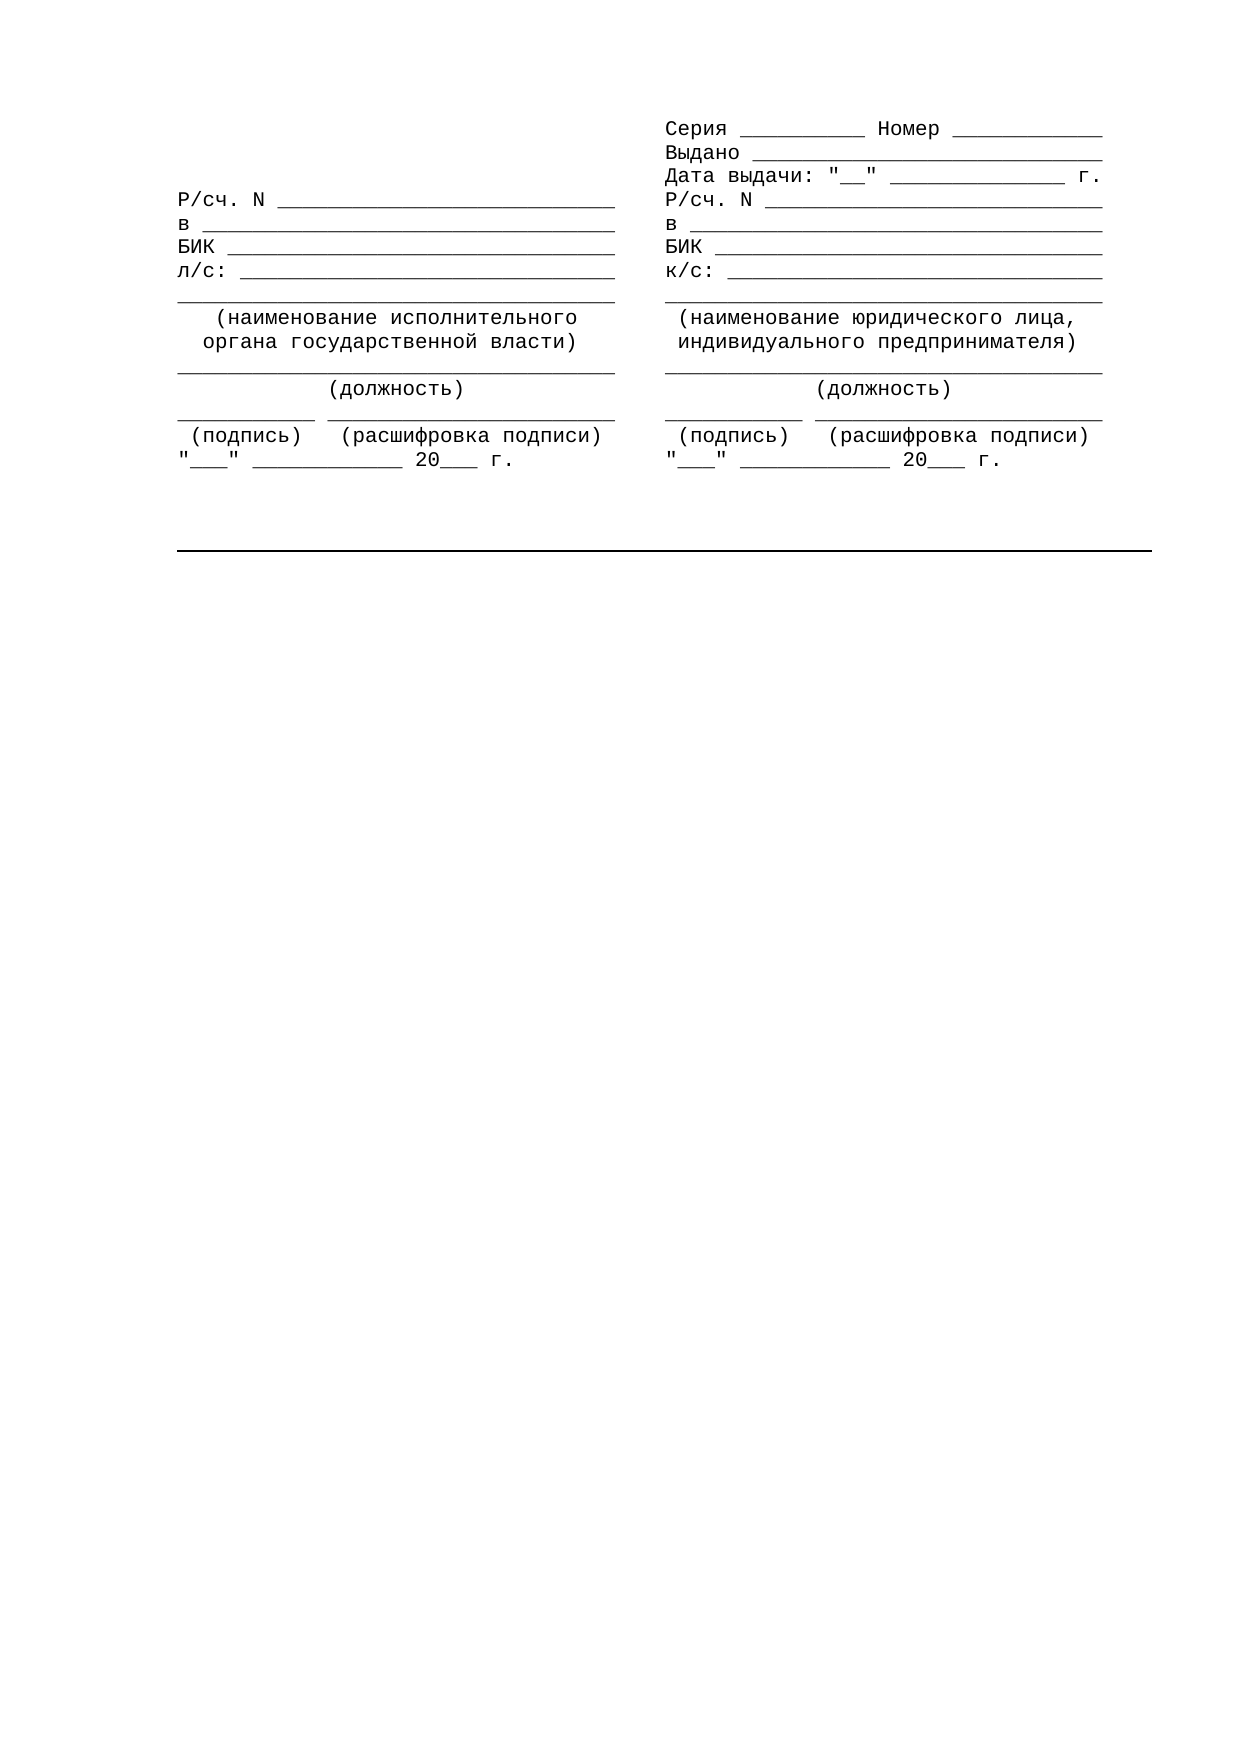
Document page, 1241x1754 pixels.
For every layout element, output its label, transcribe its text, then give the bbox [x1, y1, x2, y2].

text Выдано ____________________________ [177, 142, 1152, 165]
text (подпись) (расшифровка подписи) (подпись) (расшифровка подписи) [177, 426, 1152, 449]
text органа государственной власти) индивидуального предпринимателя) [177, 331, 1152, 354]
text ___________________________________ ___________________________________ [177, 354, 1152, 378]
text л/с: ______________________________ к/с: ______________________________ [177, 260, 1152, 284]
text ___________ _______________________ ___________ _______________________ [177, 402, 1152, 426]
text ___________________________________ ___________________________________ [177, 284, 1152, 307]
text Дата выдачи: "__" ______________ г. [177, 165, 1152, 189]
text Серия __________ Номер ____________ [177, 118, 1152, 142]
text (должность) (должность) [177, 378, 1152, 402]
text (наименование исполнительного (наименование юридического лица, [177, 307, 1152, 331]
text "___" ____________ 20___ г. "___" ____________ 20___ г. [177, 449, 1152, 473]
text БИК _______________________________ БИК _______________________________ [177, 236, 1152, 260]
text Р/сч. N ___________________________ Р/сч. N ___________________________ [177, 189, 1152, 213]
text в _________________________________ в _________________________________ [177, 213, 1152, 236]
